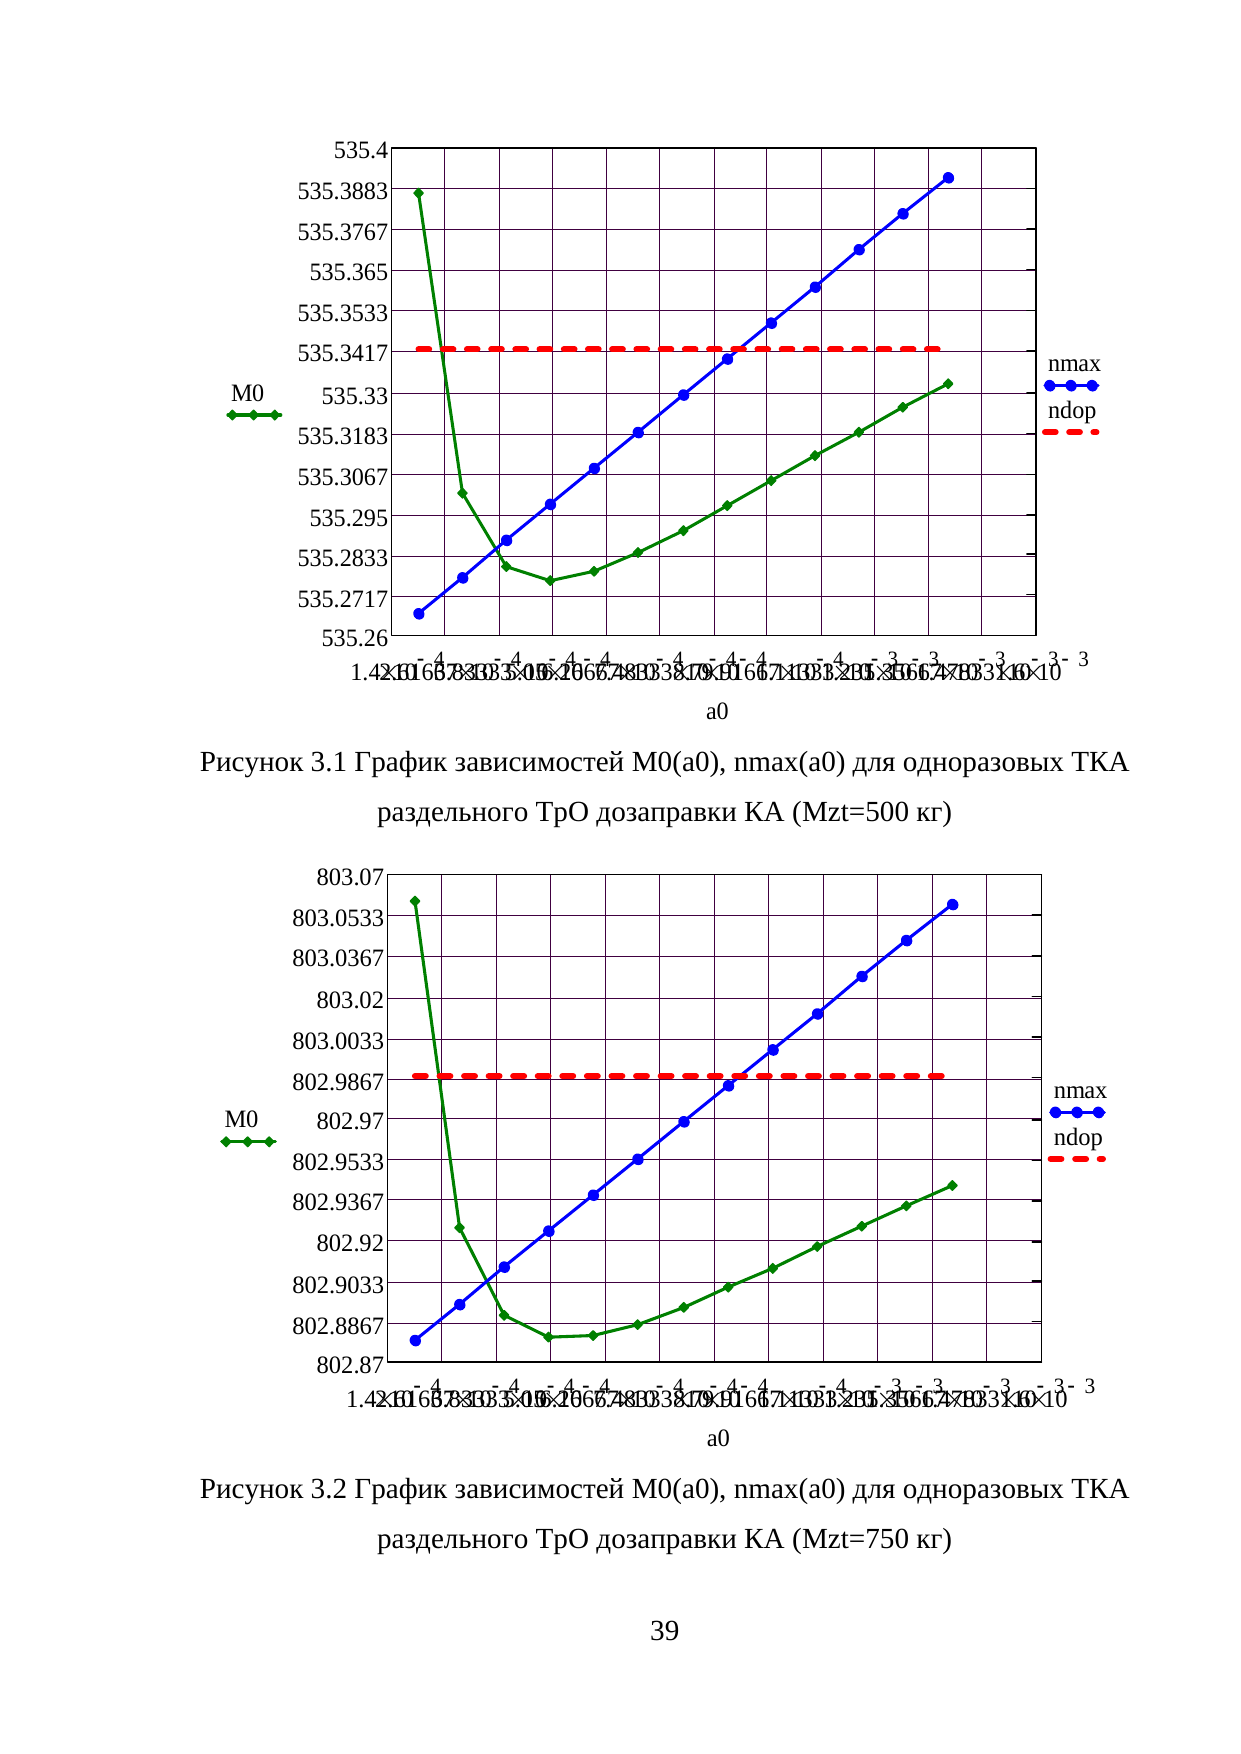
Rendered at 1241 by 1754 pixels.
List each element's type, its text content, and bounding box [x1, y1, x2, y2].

text Рисунок 3.1 График зависимостей M0(a0), nmax(a0) для одноразовых ТКА раздельного ТрО дозаправки КА (Mzt=500 кг) [148, 118, 1181, 828]
text Рисунок 3.2 График зависимостей M0(a0), nmax(a0) для одноразовых ТКА раздельного ТрО дозаправки КА (Mzt=750 кг) [148, 1471, 1181, 1555]
